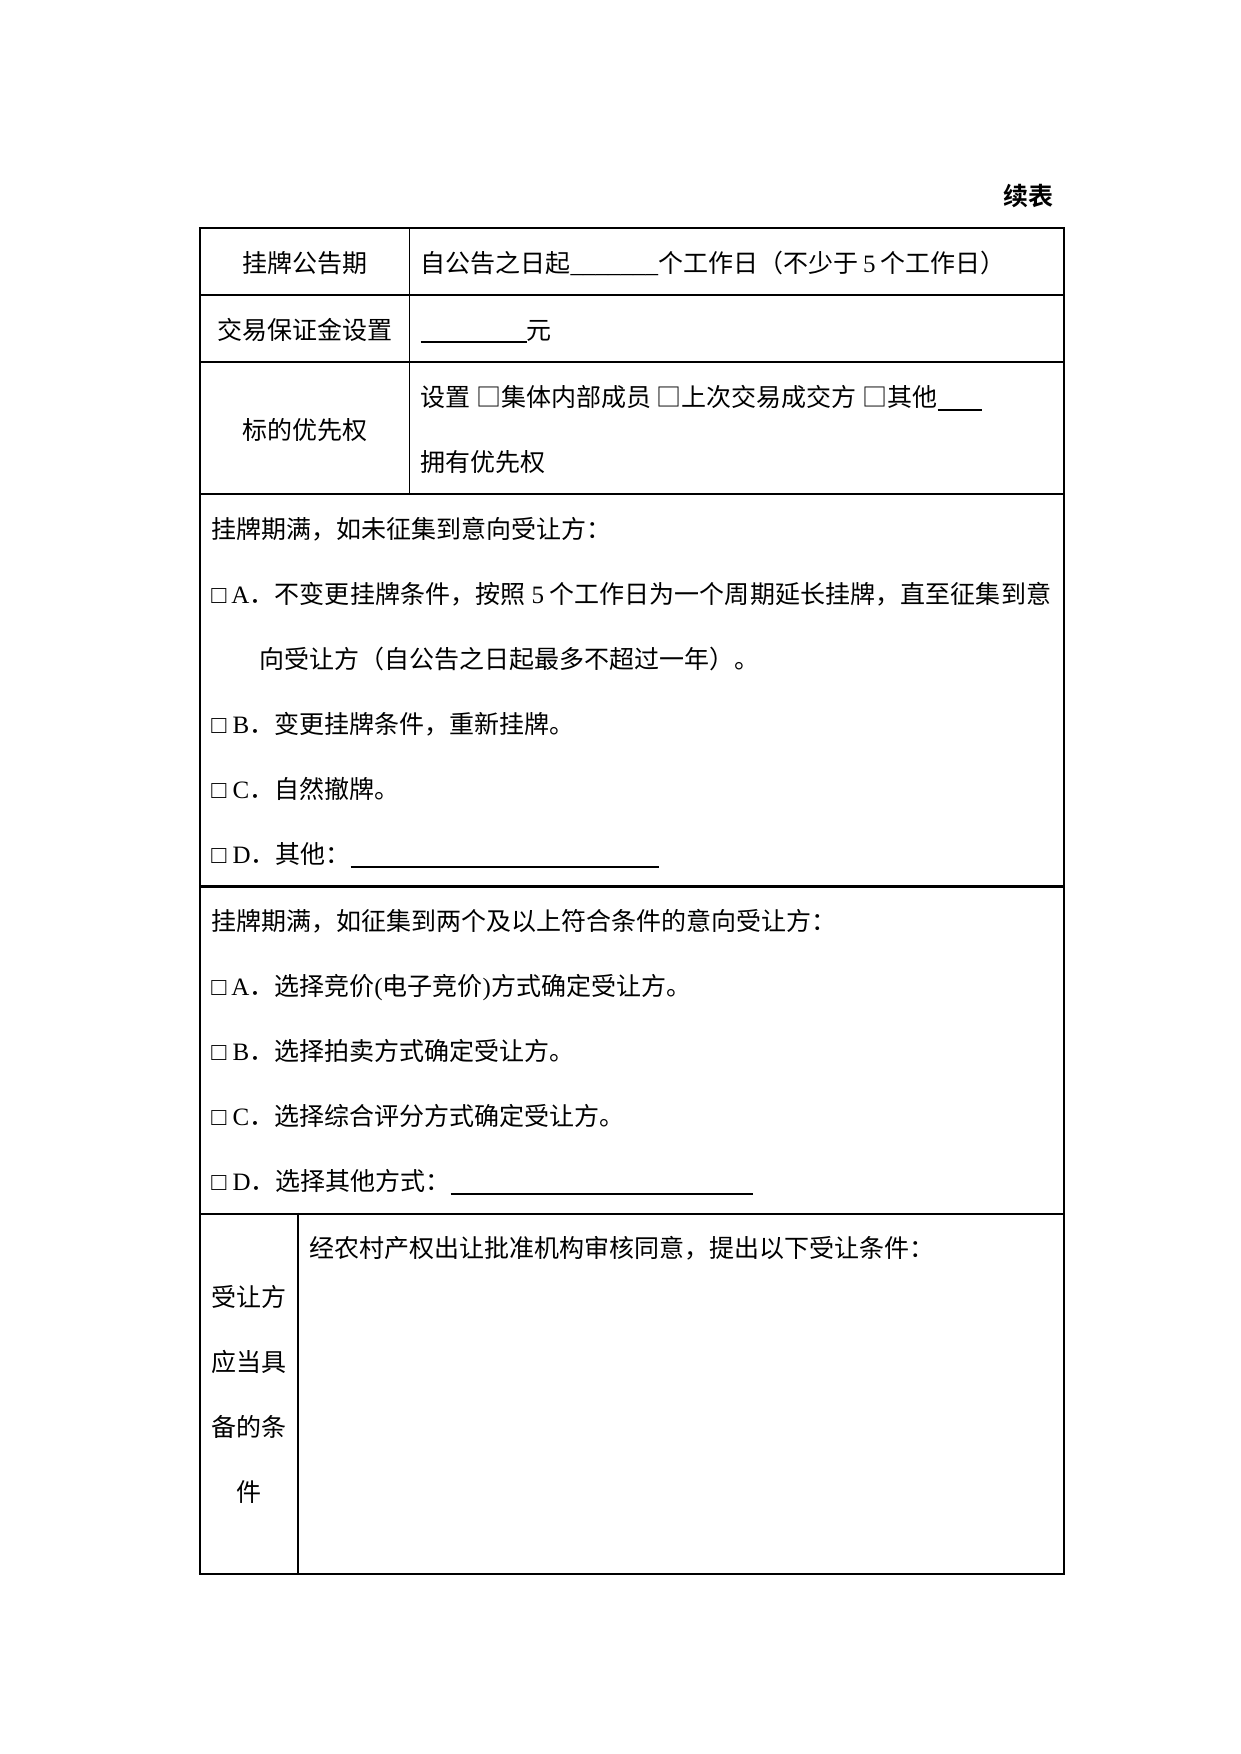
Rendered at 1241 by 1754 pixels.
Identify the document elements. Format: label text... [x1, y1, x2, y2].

table_cell 交易保证金设置 [201, 296, 409, 361]
table_cell 挂牌期满，如征集到两个及以上符合条件的意向受让方： □ A．选择竞价(电子竞价)方式确定受让方。 □ B．选择拍卖方式确定受让方。 □ C．选择综合评分方式确定受让方。 □ D．选择其他方式： [201, 888, 1063, 1212]
table_cell 受让方应当具备的条件 [201, 1215, 297, 1573]
table_cell 元 [410, 296, 1063, 361]
table_header 自公告之日起_______个工作日（不少于5个工作日） [410, 229, 1063, 294]
text 续表 [187, 162, 1053, 227]
table_header 挂牌公告期 [201, 229, 409, 294]
table_cell 经农村产权出让批准机构审核同意，提出以下受让条件： [299, 1215, 1063, 1573]
table_cell 设置 □集体内部成员 □上次交易成交方 □其他 拥有优先权 [410, 363, 1063, 493]
table_cell 标的优先权 [201, 363, 409, 493]
table_cell 挂牌期满，如未征集到意向受让方： □ A．不变更挂牌条件，按照5个工作日为一个周期延长挂牌，直至征集到意向受让方（自公告之日起最多不超过一年）。 □ B．变更挂牌条件，重新挂牌。 □ C．自然撤牌。 □ D．其他： [201, 495, 1063, 885]
